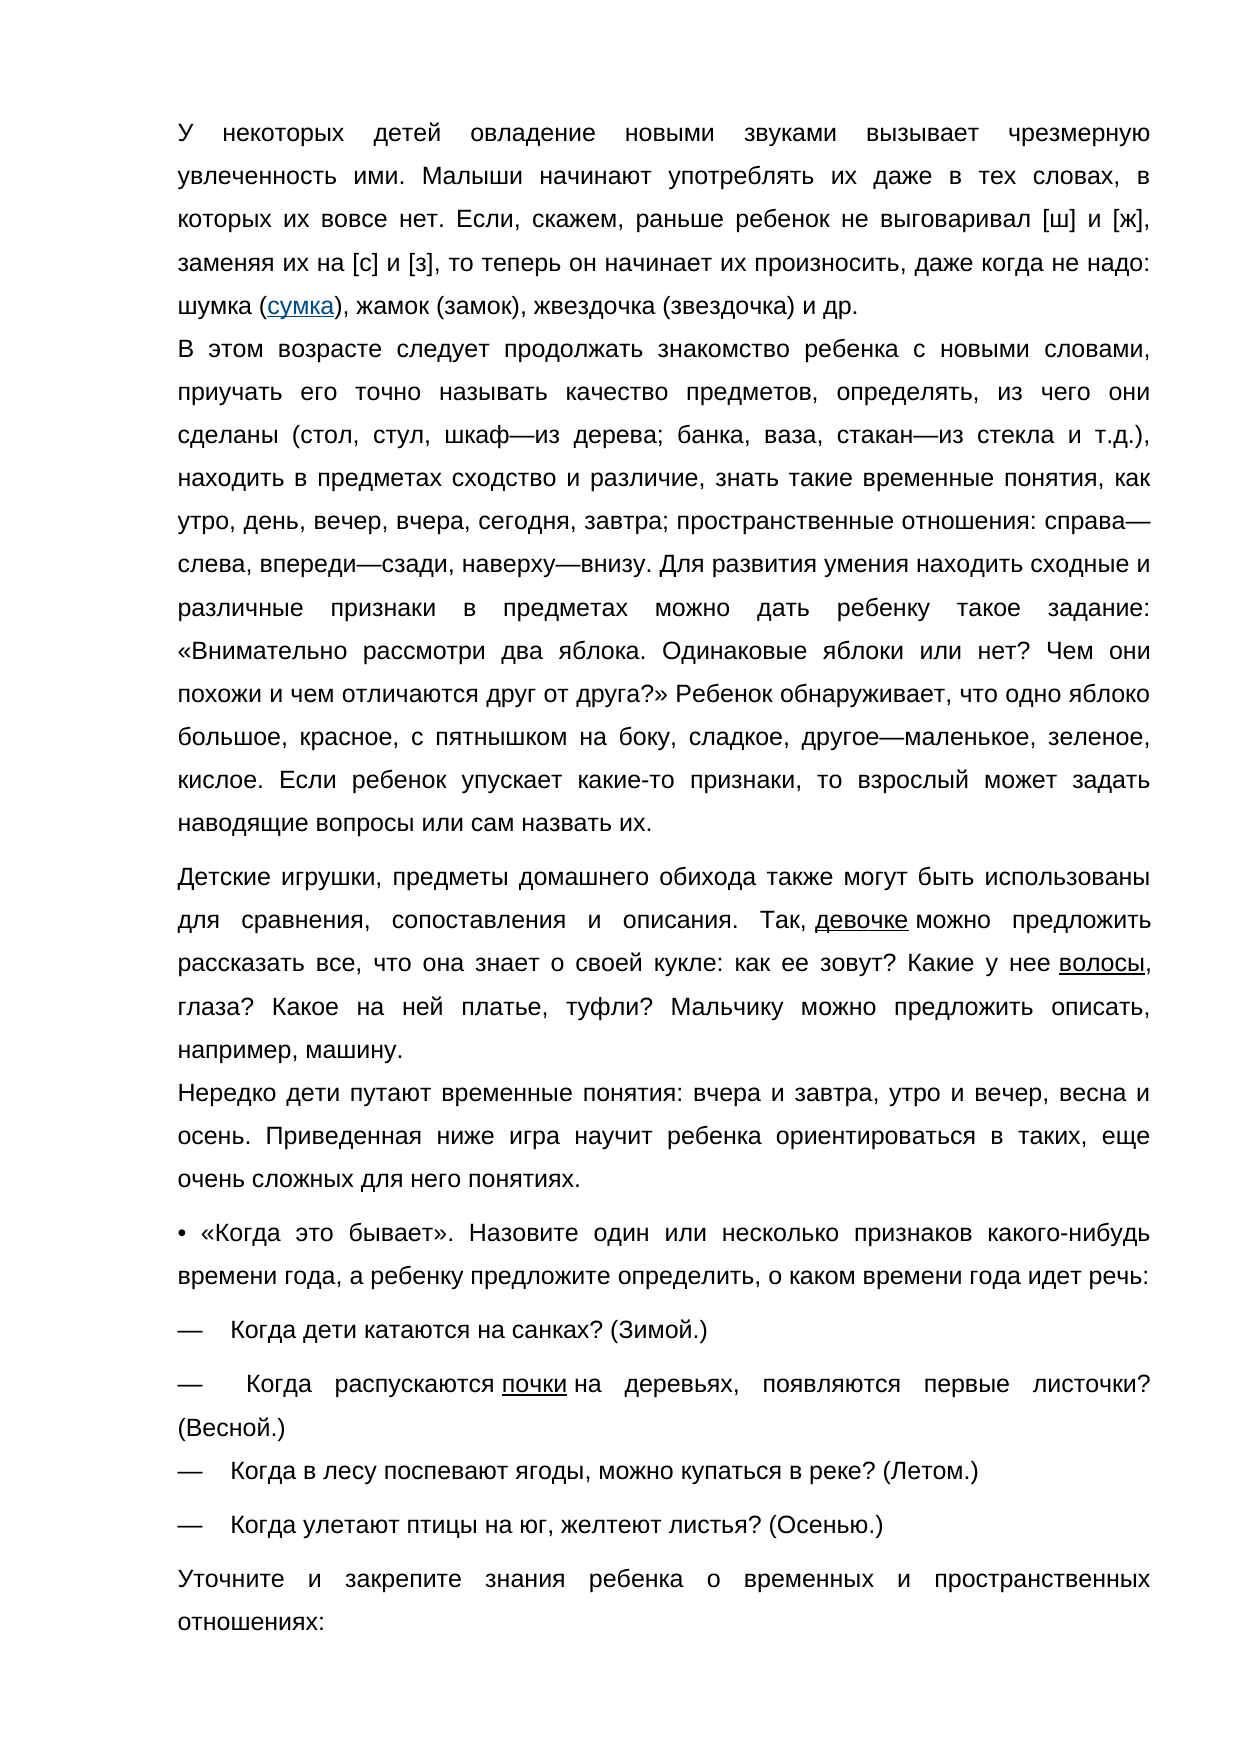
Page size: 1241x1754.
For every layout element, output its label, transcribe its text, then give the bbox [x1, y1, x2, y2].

text В этом возрасте следует продолжать знакомство ребенка с новыми словами, приучать его точно называть качество предметов, определять, из чего они сделаны (стол, стул, шкаф—из дерева; банка, ваза, стакан—из стекла и т.д.), находить в предметах сходство и различие, знать такие временные понятия, как утро, день, вечер, вчера, сегодня, завтра; пространственные отношения: справа—слева, впереди—сзади, наверху—внизу. Для развития умения находить сходные и различные признаки в предметах можно дать ребенку такое задание: «Внимательно рассмотри два яблока. Одинаковые яблоки или нет? Чем они похожи и чем отличаются друг от друга?» Ребенок обнаруживает, что одно яблоко большое, красное, с пятнышком на боку, сладкое, другое—маленькое, зеленое, кислое. Если ребенок упускает какие-то признаки, то взрослый может задать наводящие вопросы или сам назвать их. [177, 334, 1152, 837]
text — Когда в лесу поспевают ягоды, можно купаться в реке? (Летом.) [177, 1456, 1152, 1484]
text — Когда распускаются почки на деревьях, появляются первые листочки? (Весной.) [177, 1369, 1152, 1441]
text Детские игрушки, предметы домашнего обихода также могут быть использованы для сравнения, сопоставления и описания. Так, девочке можно предложить рассказать все, что она знает о своей кукле: как ее зовут? Какие у нее волосы, глаза? Какое на ней платье, туфли? Мальчику можно предложить описать, например, машину. [177, 862, 1152, 1063]
text • «Когда это бывает». Назовите один или несколько признаков какого-нибудь времени года, а ребенку предложите определить, о каком времени года идет речь: [177, 1218, 1152, 1290]
text — Когда улетают птицы на юг, желтеют листья? (Осенью.) [177, 1510, 1152, 1538]
text Нередко дети путают временные понятия: вчера и завтра, утро и вечер, весна и осень. Приведенная ниже игра научит ребенка ориентироваться в таких, еще очень сложных для него понятиях. [177, 1078, 1152, 1193]
text У некоторых детей овладение новыми звуками вызывает чрезмерную увлеченность ими. Малыши начинают употреблять их даже в тех словах, в которых их вовсе нет. Если, скажем, раньше ребенок не выговаривал [ш] и [ж], заменяя их на [с] и [з], то теперь он начинает их произносить, даже когда не надо: шумка (сумка), жамок (замок), жвездочка (звездочка) и др. [177, 118, 1152, 319]
text Уточните и закрепите знания ребенка о временных и пространственных отношениях: [177, 1564, 1152, 1636]
text — Когда дети катаются на санках? (Зимой.) [177, 1315, 1152, 1344]
